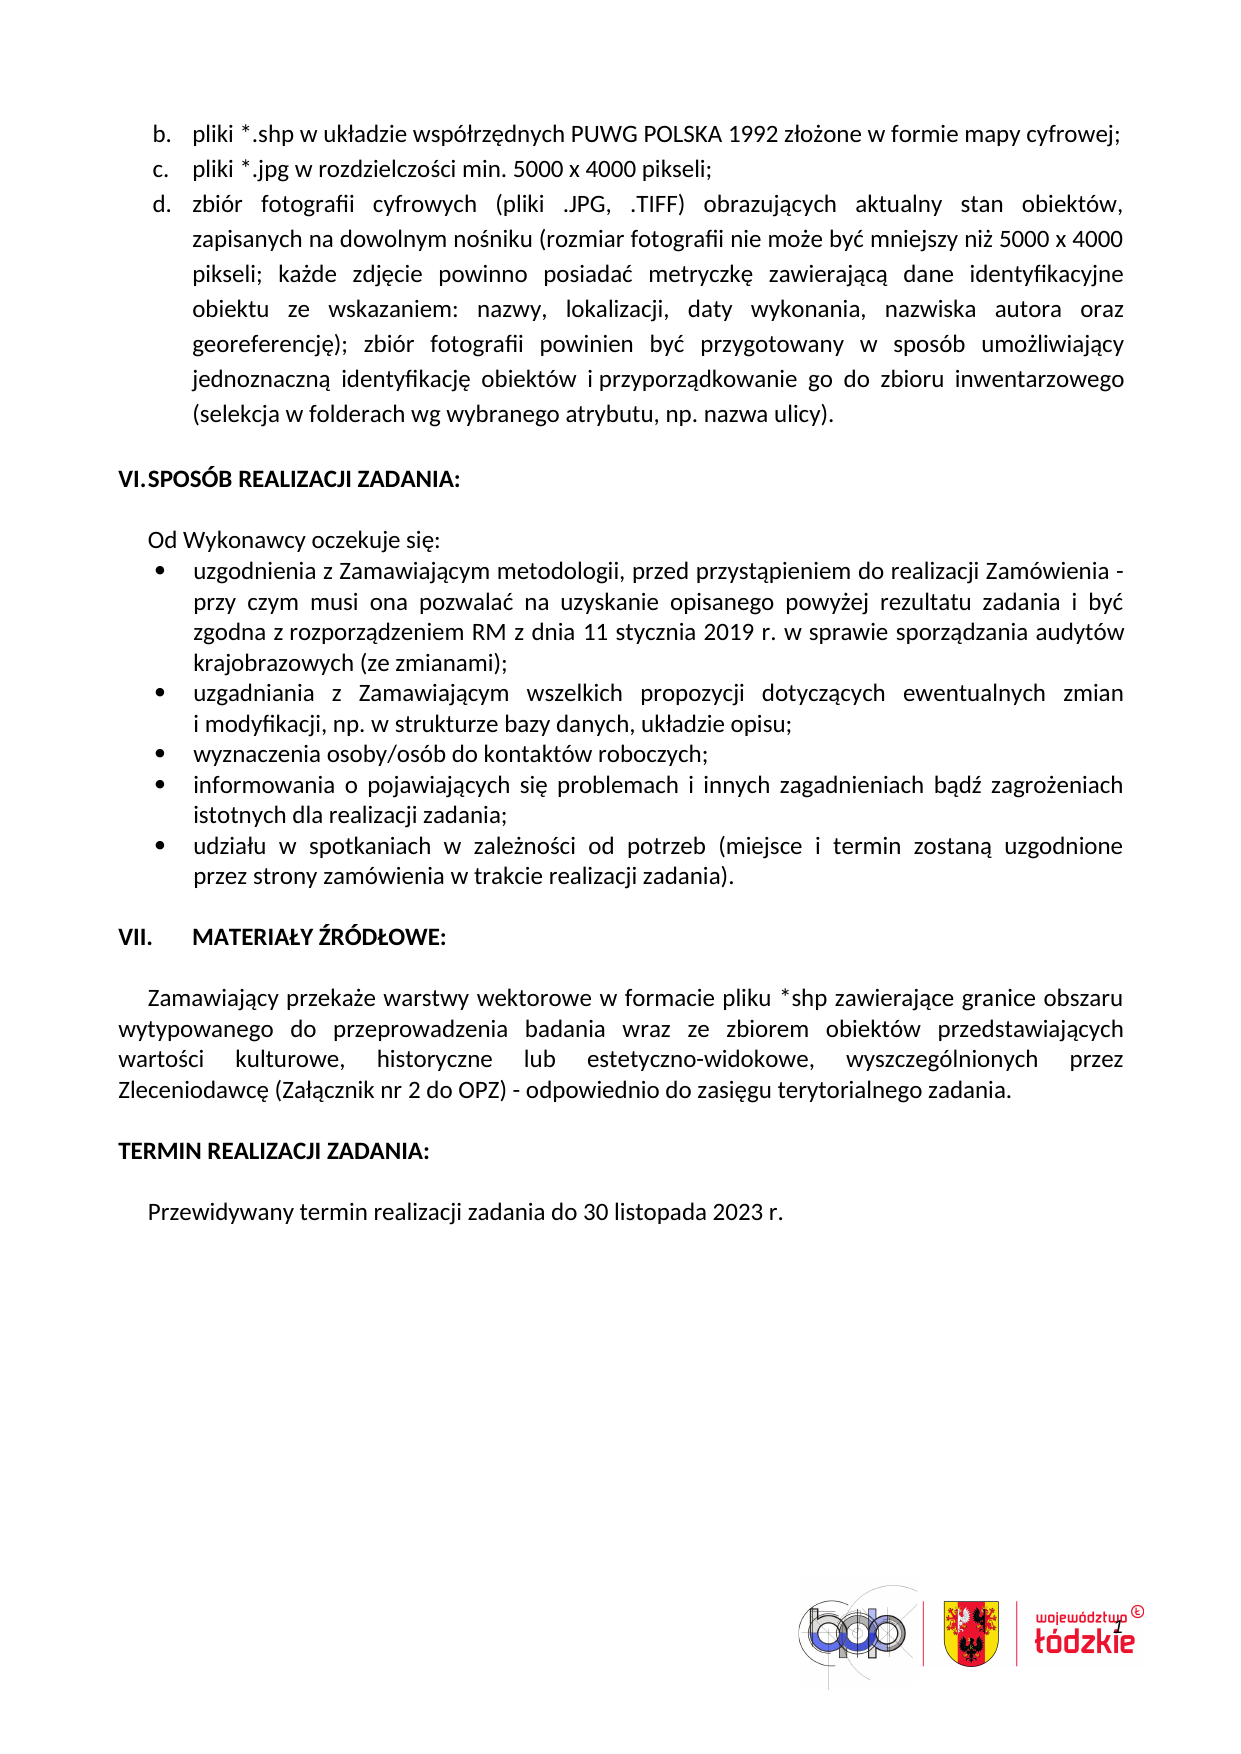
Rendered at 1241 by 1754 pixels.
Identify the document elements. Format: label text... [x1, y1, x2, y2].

picture [922, 1599, 1145, 1668]
list informowania o pojawiających się problemach i innych zagadnieniach bądź zagrożeniach istotnych dla realizacji zadania; [156, 769, 1125, 830]
list pliki *.shp w układzie współrzędnych PUWG POLSKA 1992 złożone w formie mapy cyfrowej; [152, 118, 1125, 149]
list zbiór fotografii cyfrowych (pliki .JPG, .TIFF) obrazujących aktualny stan obiektów, zapisanych na dowolnym nośniku (rozmiar fotografii nie może być mniejszy niż 5000 x 4000 pikseli; każde zdjęcie powinno posiadać metryczkę zawierającą dane identyfikacyjne obiektu ze wskazaniem: nazwy, lokalizacji, daty wykonania, nazwiska autora oraz georeferencję); zbiór fotografii powinien być przygotowany w sposób umożliwiający jednoznaczną identyfikację obiektów i przyporządkowanie go do zbioru inwentarzowego (selekcja w folderach wg wybranego atrybutu, np. nazwa ulicy). [152, 188, 1125, 429]
list uzgodnienia z Zamawiającym metodologii, przed przystąpieniem do realizacji Zamówienia - przy czym musi ona pozwalać na uzyskanie opisanego powyżej rezultatu zadania i być zgodna z rozporządzeniem RM z dnia 11 stycznia 2019 r. w sprawie sporządzania audytów krajobrazowych (ze zmianami); [156, 555, 1125, 677]
text TERMIN REALIZACJI ZADANIA: [118, 1135, 1125, 1166]
list uzgadniania z Zamawiającym wszelkich propozycji dotyczących ewentualnych zmian i modyfikacji, np. w strukturze bazy danych, układzie opisu; [156, 677, 1125, 738]
text Od Wykonawcy oczekuje się: [118, 525, 1125, 555]
list udziału w spotkaniach w zależności od potrzeb (miejsce i termin zostaną uzgodnione przez strony zamówienia w trakcie realizacji zadania). [156, 830, 1125, 891]
list SPOSÓB REALIZACJI ZADANIA: [118, 464, 1125, 494]
list MATERIAŁY ŹRÓDŁOWE: [118, 921, 1125, 952]
list pliki *.jpg w rozdzielczości min. 5000 x 4000 pikseli; [152, 153, 1125, 184]
text Zamawiający przekaże warstwy wektorowe w formacie pliku *shp zawierające granice obszaru wytypowanego do przeprowadzenia badania wraz ze zbiorem obiektów przedstawiających wartości kulturowe, historyczne lub estetyczno-widokowe, wyszczególnionych przez Zleceniodawcę (Załącznik nr 2 do OPZ) - odpowiednio do zasięgu terytorialnego zadania. [118, 982, 1125, 1104]
list Przewidywany termin realizacji zadania do 30 listopada 2023 r. [118, 1196, 1125, 1227]
picture [798, 1576, 918, 1690]
list wyznaczenia osoby/osób do kontaktów roboczych; [156, 738, 1125, 769]
